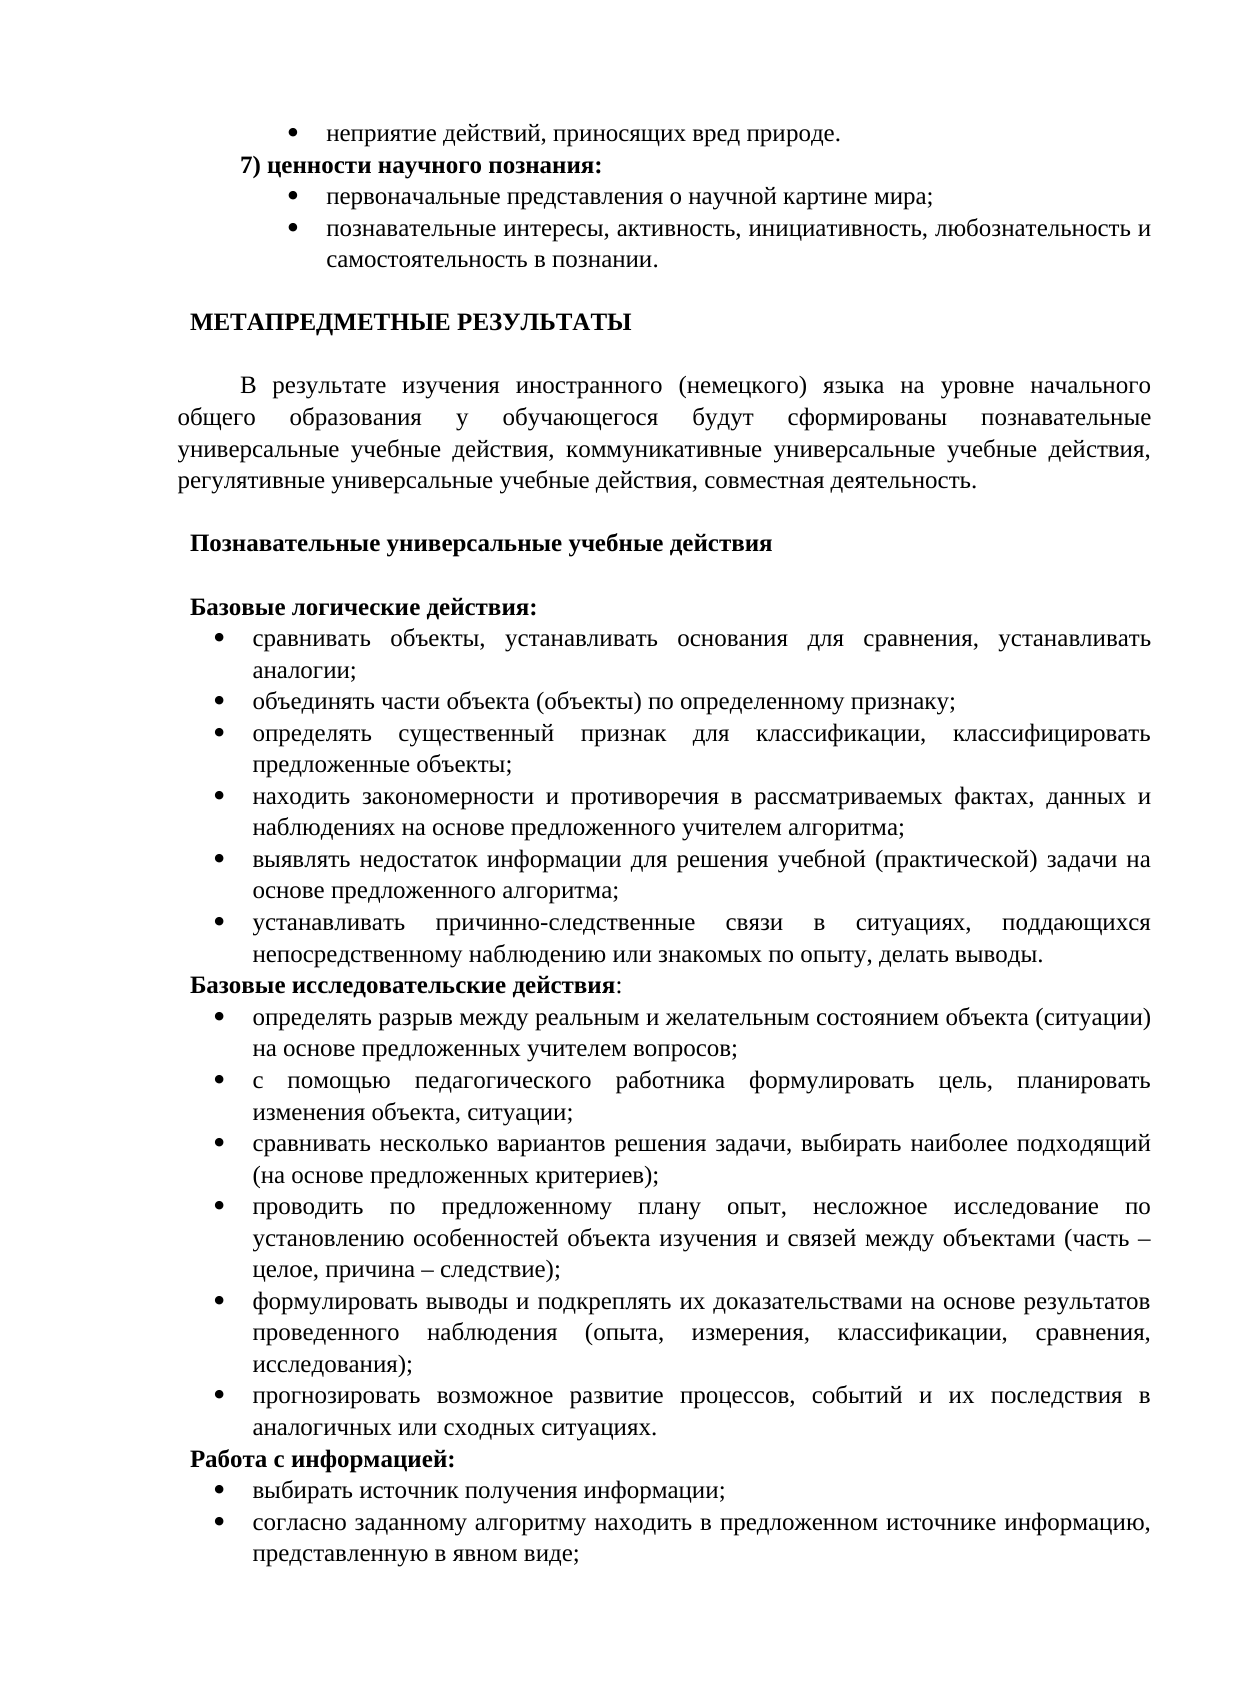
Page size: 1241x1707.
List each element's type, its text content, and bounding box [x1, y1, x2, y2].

list определять существенный признак для классификации, классифицировать предложенные объекты; [215, 718, 1152, 778]
list прогнозировать возможное развитие процессов, событий и их последствия в аналогичных или сходных ситуациях. [215, 1381, 1152, 1441]
text В результате изучения иностранного (немецкого) языка на уровне начального общего образования у обучающегося будут сформированы познавательные универсальные учебные действия, коммуникативные универсальные учебные действия, регулятивные универсальные учебные действия, совместная деятельность. [177, 371, 1152, 494]
text Базовые исследовательские действия: [190, 970, 1152, 999]
list сравнивать несколько вариантов решения задачи, выбирать наиболее подходящий (на основе предложенных критериев); [215, 1128, 1152, 1188]
list устанавливать причинно-следственные связи в ситуациях, поддающихся непосредственному наблюдению или знакомых по опыту, делать выводы. [215, 907, 1152, 967]
list выбирать источник получения информации; [215, 1475, 1152, 1504]
list с помощью педагогического работника формулировать цель, планировать изменения объекта, ситуации; [215, 1065, 1152, 1125]
list познавательные интересы, активность, инициативность, любознательность и самостоятельность в познании. [288, 213, 1152, 273]
list сравнивать объекты, устанавливать основания для сравнения, устанавливать аналогии; [215, 623, 1152, 683]
list выявлять недостаток информации для решения учебной (практической) задачи на основе предложенного алгоритма; [215, 844, 1152, 904]
text 7) ценности научного познания: [177, 150, 1152, 178]
list объединять части объекта (объекты) по определенному признаку; [215, 686, 1152, 715]
text Работа с информацией: [190, 1444, 1152, 1472]
list формулировать выводы и подкреплять их доказательствами на основе результатов проведенного наблюдения (опыта, измерения, классификации, сравнения, исследования); [215, 1286, 1152, 1378]
list первоначальные представления о научной картине мира; [288, 181, 1152, 210]
list неприятие действий, приносящих вред природе. [288, 118, 1152, 147]
text МЕТАПРЕДМЕТНЫЕ РЕЗУЛЬТАТЫ [190, 307, 1152, 336]
list находить закономерности и противоречия в рассматриваемых фактах, данных и наблюдениях на основе предложенного учителем алгоритма; [215, 781, 1152, 841]
text Базовые логические действия: [190, 592, 1152, 620]
list проводить по предложенному плану опыт, несложное исследование по установлению особенностей объекта изучения и связей между объектами (часть – целое, причина – следствие); [215, 1191, 1152, 1283]
list согласно заданному алгоритму находить в предложенном источнике информацию, представленную в явном виде; [215, 1507, 1152, 1567]
text Познавательные универсальные учебные действия [190, 528, 1152, 557]
list определять разрыв между реальным и желательным состоянием объекта (ситуации) на основе предложенных учителем вопросов; [215, 1002, 1152, 1062]
